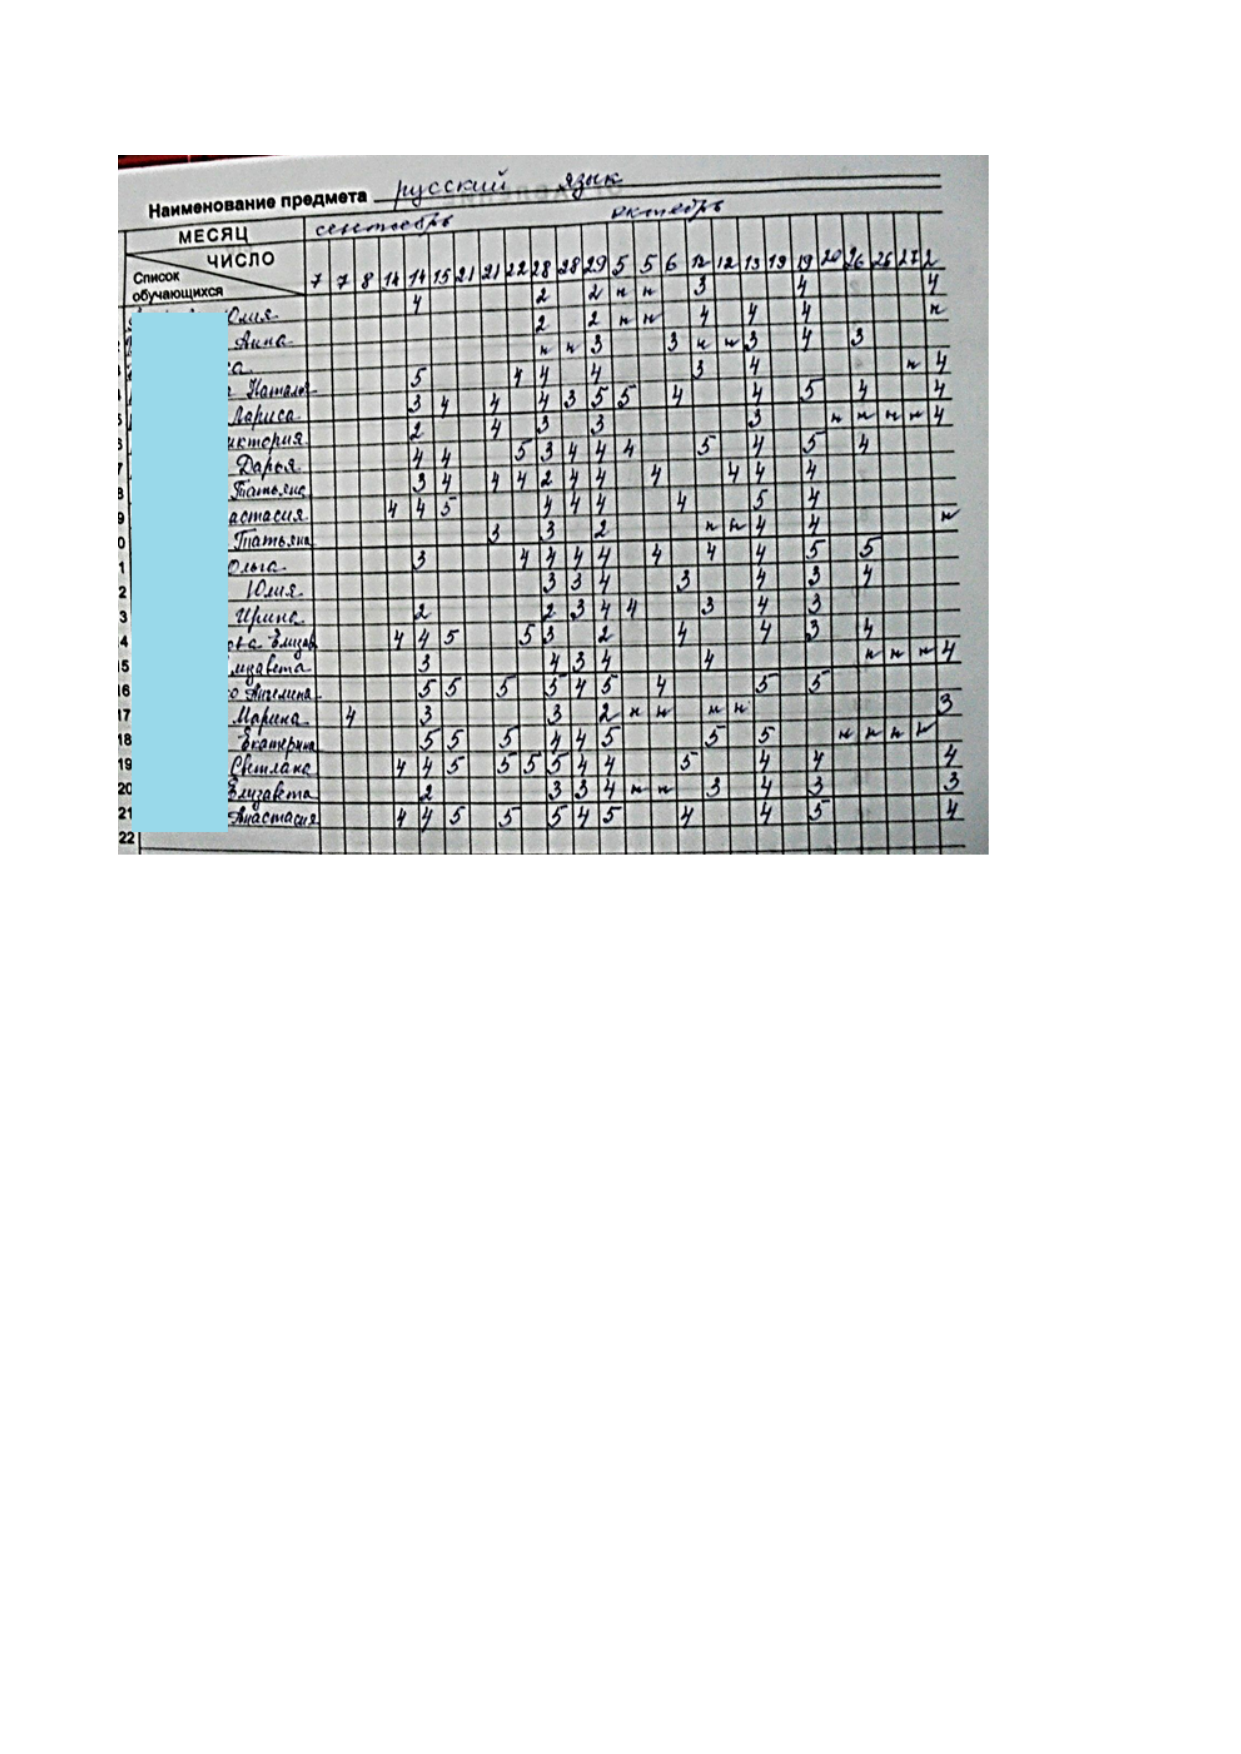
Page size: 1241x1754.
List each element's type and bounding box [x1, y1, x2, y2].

picture [118, 155, 989, 861]
